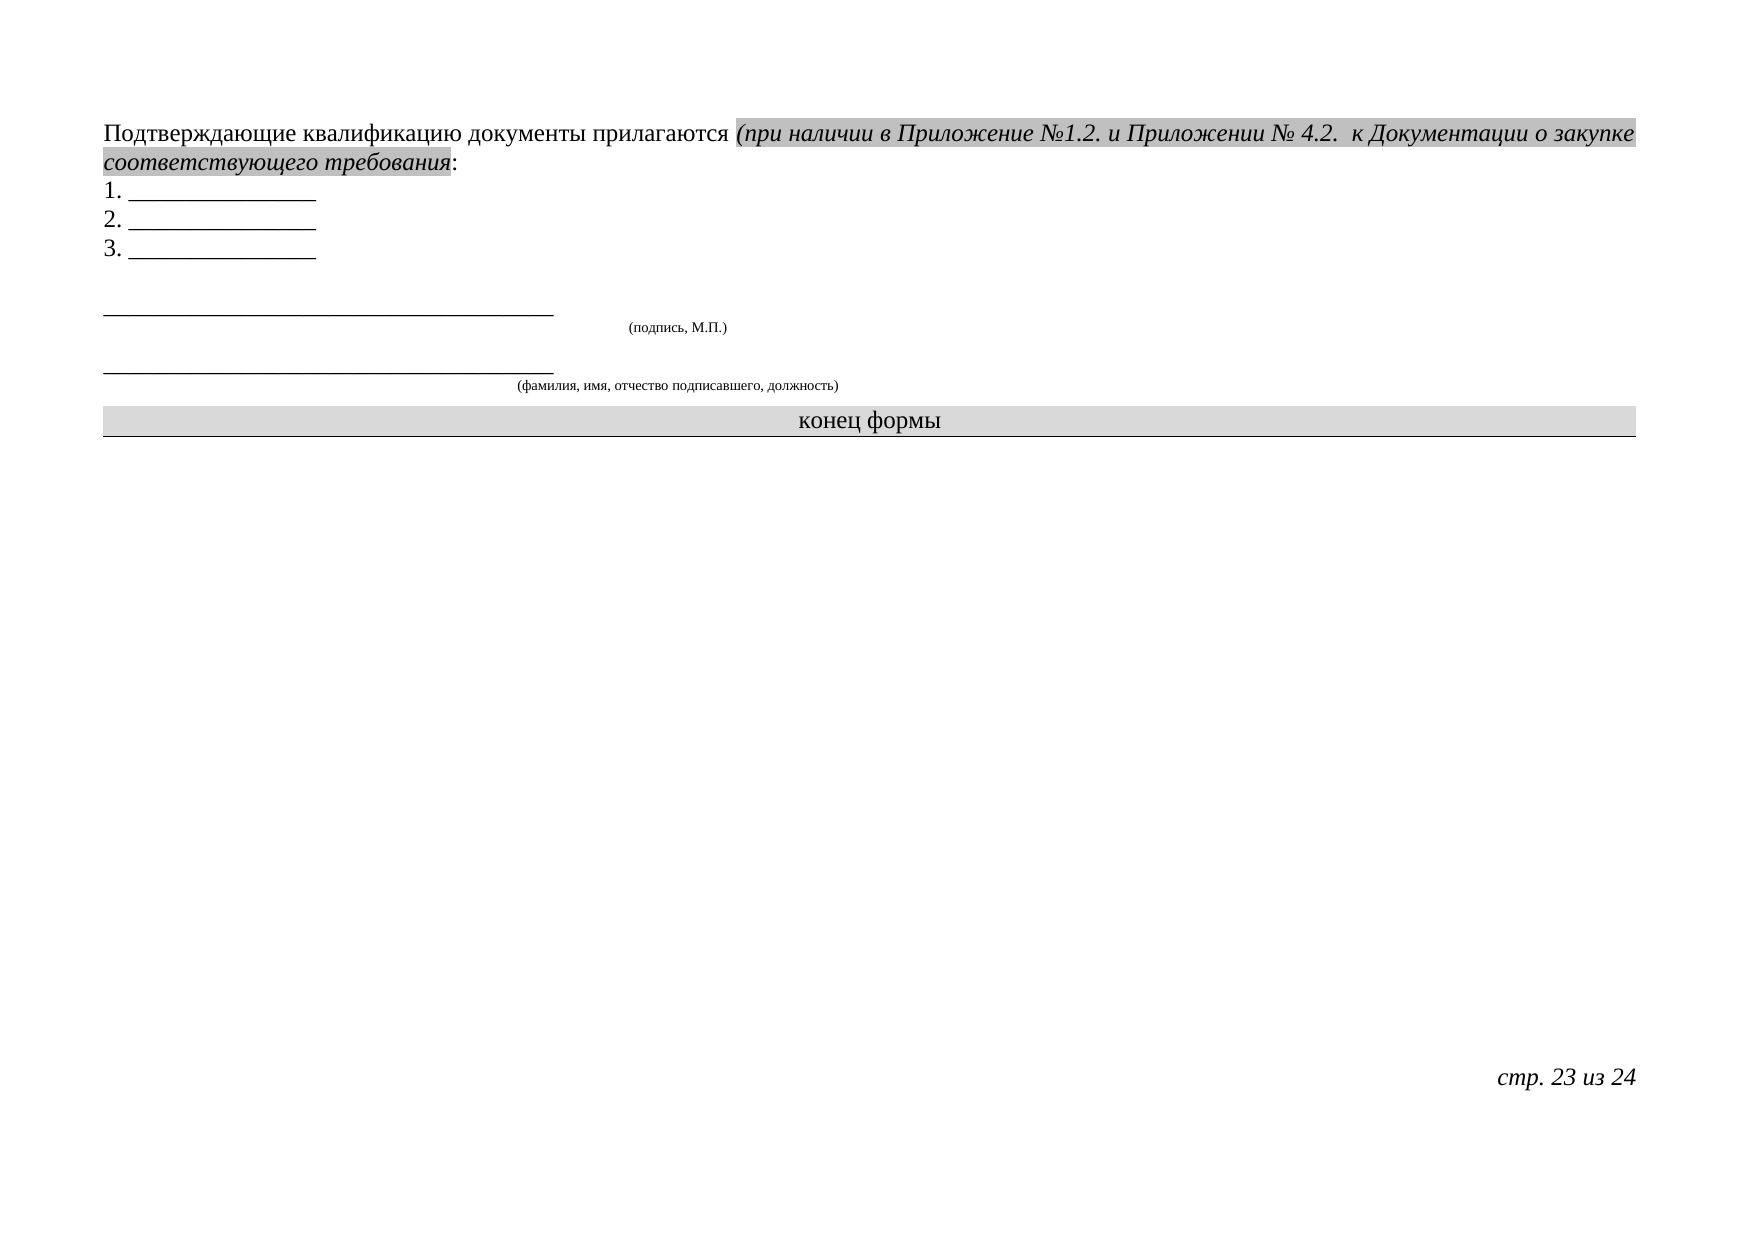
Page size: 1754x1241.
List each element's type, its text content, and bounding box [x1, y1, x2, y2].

text ____________________________________ [103, 291, 1636, 319]
text (подпись, М.П.) [103, 319, 1252, 348]
text 1. _______________ [103, 176, 1636, 204]
text (фамилия, имя, отчество подписавшего, должность) [103, 377, 1252, 406]
text ____________________________________ [103, 348, 1636, 377]
text 3. _______________ [103, 233, 1636, 262]
text 2. _______________ [103, 204, 1636, 233]
text конец формы [103, 406, 1636, 436]
text Подтверждающие квалификацию документы прилагаются (при наличии в Приложение №1.2. и Приложении № 4.2. к Документации о закупке соответствующего требования: [103, 118, 1636, 176]
